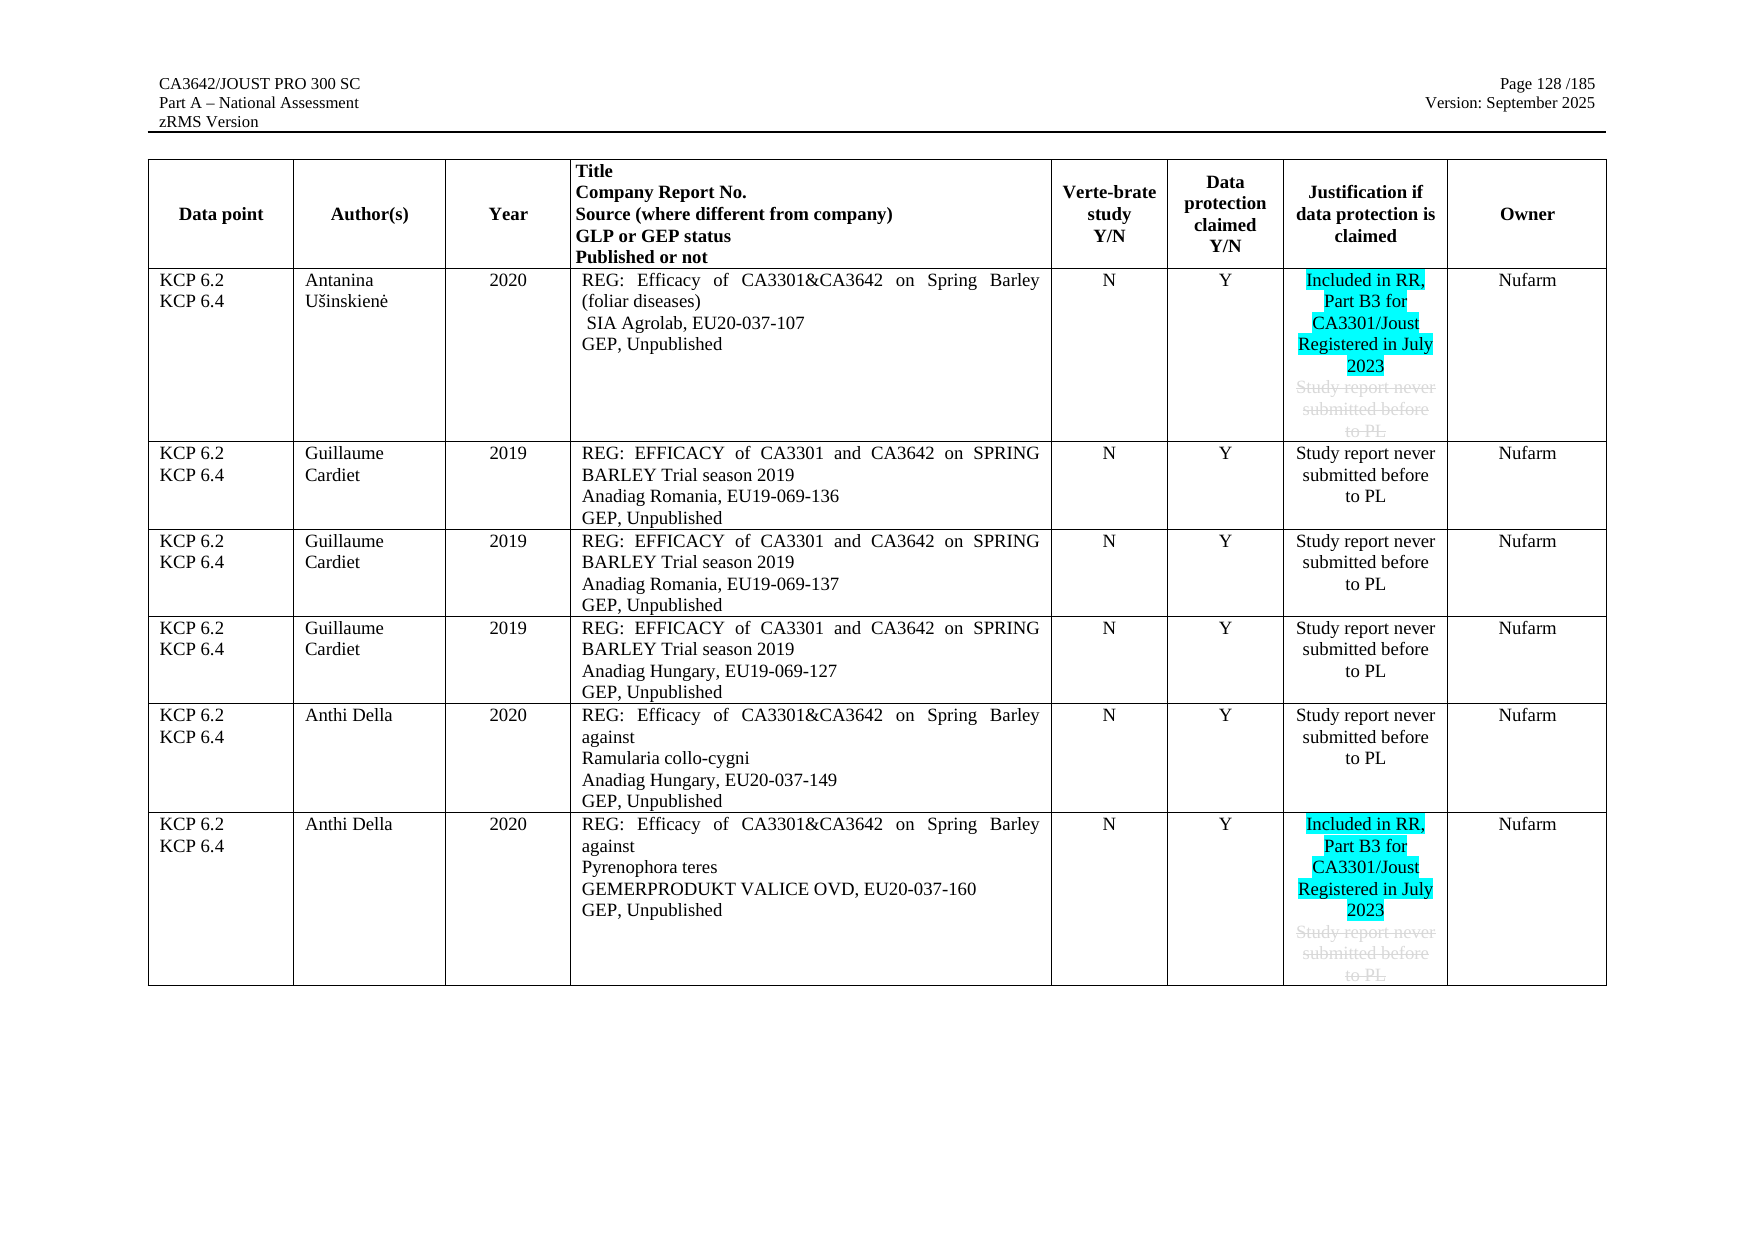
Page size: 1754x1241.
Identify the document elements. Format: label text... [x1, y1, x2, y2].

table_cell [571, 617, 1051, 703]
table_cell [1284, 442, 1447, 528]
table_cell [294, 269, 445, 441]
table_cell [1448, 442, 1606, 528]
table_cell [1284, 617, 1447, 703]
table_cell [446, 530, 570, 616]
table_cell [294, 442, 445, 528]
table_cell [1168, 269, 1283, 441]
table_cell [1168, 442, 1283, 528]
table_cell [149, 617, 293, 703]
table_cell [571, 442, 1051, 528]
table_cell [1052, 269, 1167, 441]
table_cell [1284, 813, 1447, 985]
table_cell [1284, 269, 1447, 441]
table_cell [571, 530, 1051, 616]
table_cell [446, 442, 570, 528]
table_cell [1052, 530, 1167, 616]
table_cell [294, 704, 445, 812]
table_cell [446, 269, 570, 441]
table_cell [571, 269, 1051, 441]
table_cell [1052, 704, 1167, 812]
table_header Data point [149, 160, 293, 268]
table_header Justification if data protection is claimed [1284, 160, 1447, 268]
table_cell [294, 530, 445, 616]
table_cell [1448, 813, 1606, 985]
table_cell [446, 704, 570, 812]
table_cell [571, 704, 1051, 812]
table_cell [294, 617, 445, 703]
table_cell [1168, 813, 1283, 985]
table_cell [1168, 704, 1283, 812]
table_header Year [446, 160, 570, 268]
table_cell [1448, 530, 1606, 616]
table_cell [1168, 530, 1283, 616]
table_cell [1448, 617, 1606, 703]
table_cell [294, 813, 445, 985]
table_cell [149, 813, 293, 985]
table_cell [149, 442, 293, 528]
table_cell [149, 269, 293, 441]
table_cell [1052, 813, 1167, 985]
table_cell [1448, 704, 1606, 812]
table_header Data protection claimed Y/N [1168, 160, 1283, 268]
table_header Title Company Report No. Source (where different from company) GLP or GEP status Published or not [571, 160, 1051, 268]
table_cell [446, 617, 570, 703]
table_header Owner [1448, 160, 1606, 268]
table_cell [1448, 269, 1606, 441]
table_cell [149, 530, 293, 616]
table_header Author(s) [294, 160, 445, 268]
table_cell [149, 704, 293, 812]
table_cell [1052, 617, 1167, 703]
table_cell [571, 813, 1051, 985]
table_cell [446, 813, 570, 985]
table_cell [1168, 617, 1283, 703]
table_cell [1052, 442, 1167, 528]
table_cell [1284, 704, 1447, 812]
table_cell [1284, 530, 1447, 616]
table_header Verte-brate study Y/N [1052, 160, 1167, 268]
